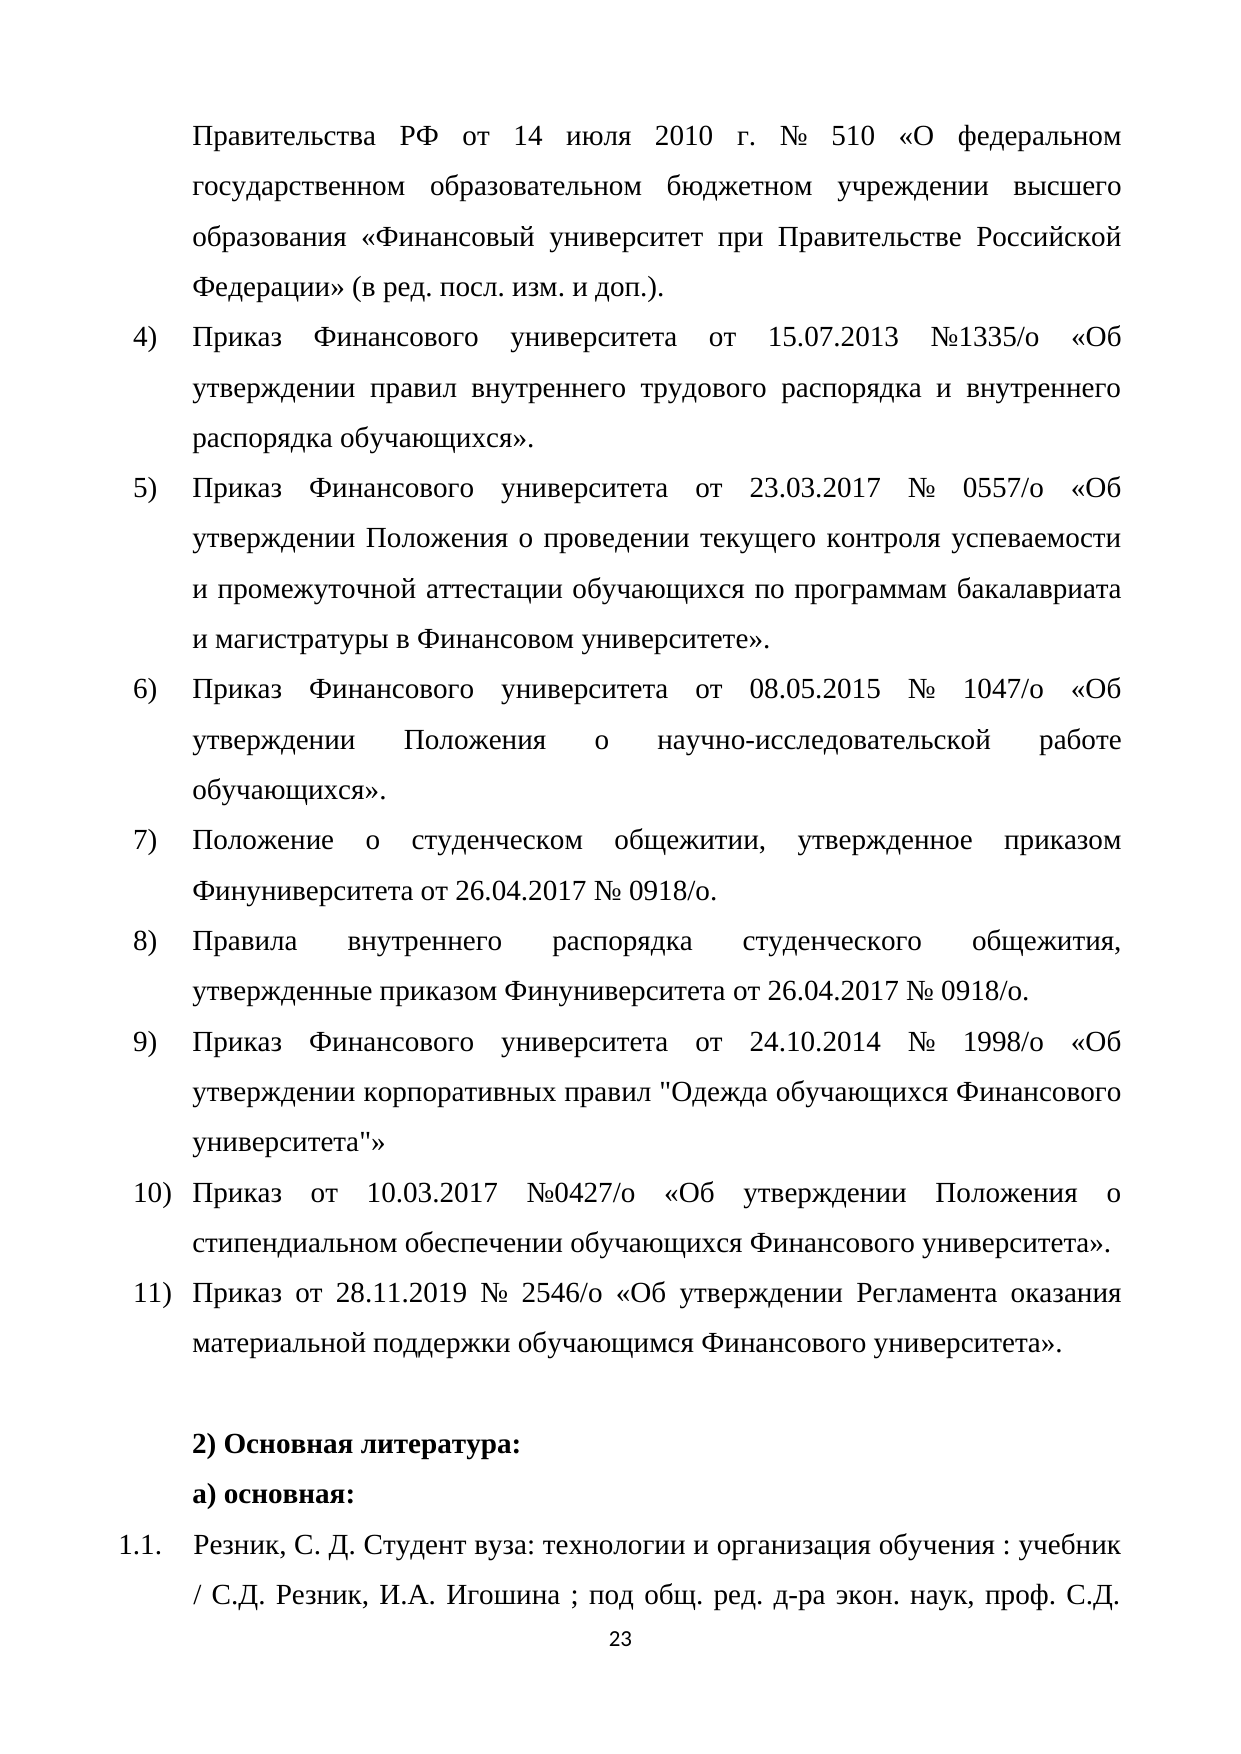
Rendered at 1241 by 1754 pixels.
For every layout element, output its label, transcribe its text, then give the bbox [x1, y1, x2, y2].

list Правила внутреннего распорядка студенческого общежития, утвержденные приказом Финуниверситета от 26.04.2017 № 0918/о. [133, 923, 1122, 1007]
list Приказ от 28.11.2019 № 2546/о «Об утверждении Регламента оказания материальной поддержки обучающимся Финансового университета». [133, 1275, 1122, 1359]
list Приказ Финансового университета от 15.07.2013 №1335/о «Об утверждении правил внутреннего трудового распорядка и внутреннего распорядка обучающихся». [133, 319, 1122, 453]
list Положение о студенческом общежитии, утвержденное приказом Финуниверситета от 26.04.2017 № 0918/о. [133, 822, 1122, 906]
text 2) Основная литература: [118, 1426, 1122, 1460]
list Приказ Финансового университета от 24.10.2014 № 1998/о «Об утверждении корпоративных правил "Одежда обучающихся Финансового университета"» [133, 1024, 1122, 1158]
text а) основная: [118, 1477, 1122, 1510]
list Приказ от 10.03.2017 №0427/о «Об утверждении Положения о стипендиальном обеспечении обучающихся Финансового университета». [133, 1175, 1122, 1258]
list Приказ Финансового университета от 08.05.2015 № 1047/о «Об утверждении Положения о научно-исследовательской работе обучающихся». [133, 672, 1122, 806]
list Приказ Финансового университета от 23.03.2017 № 0557/о «Об утверждении Положения о проведении текущего контроля успеваемости и промежуточной аттестации обучающихся по программам бакалавриата и магистратуры в Финансовом университете». [133, 470, 1122, 655]
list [118, 1527, 1122, 1611]
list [133, 118, 1122, 303]
